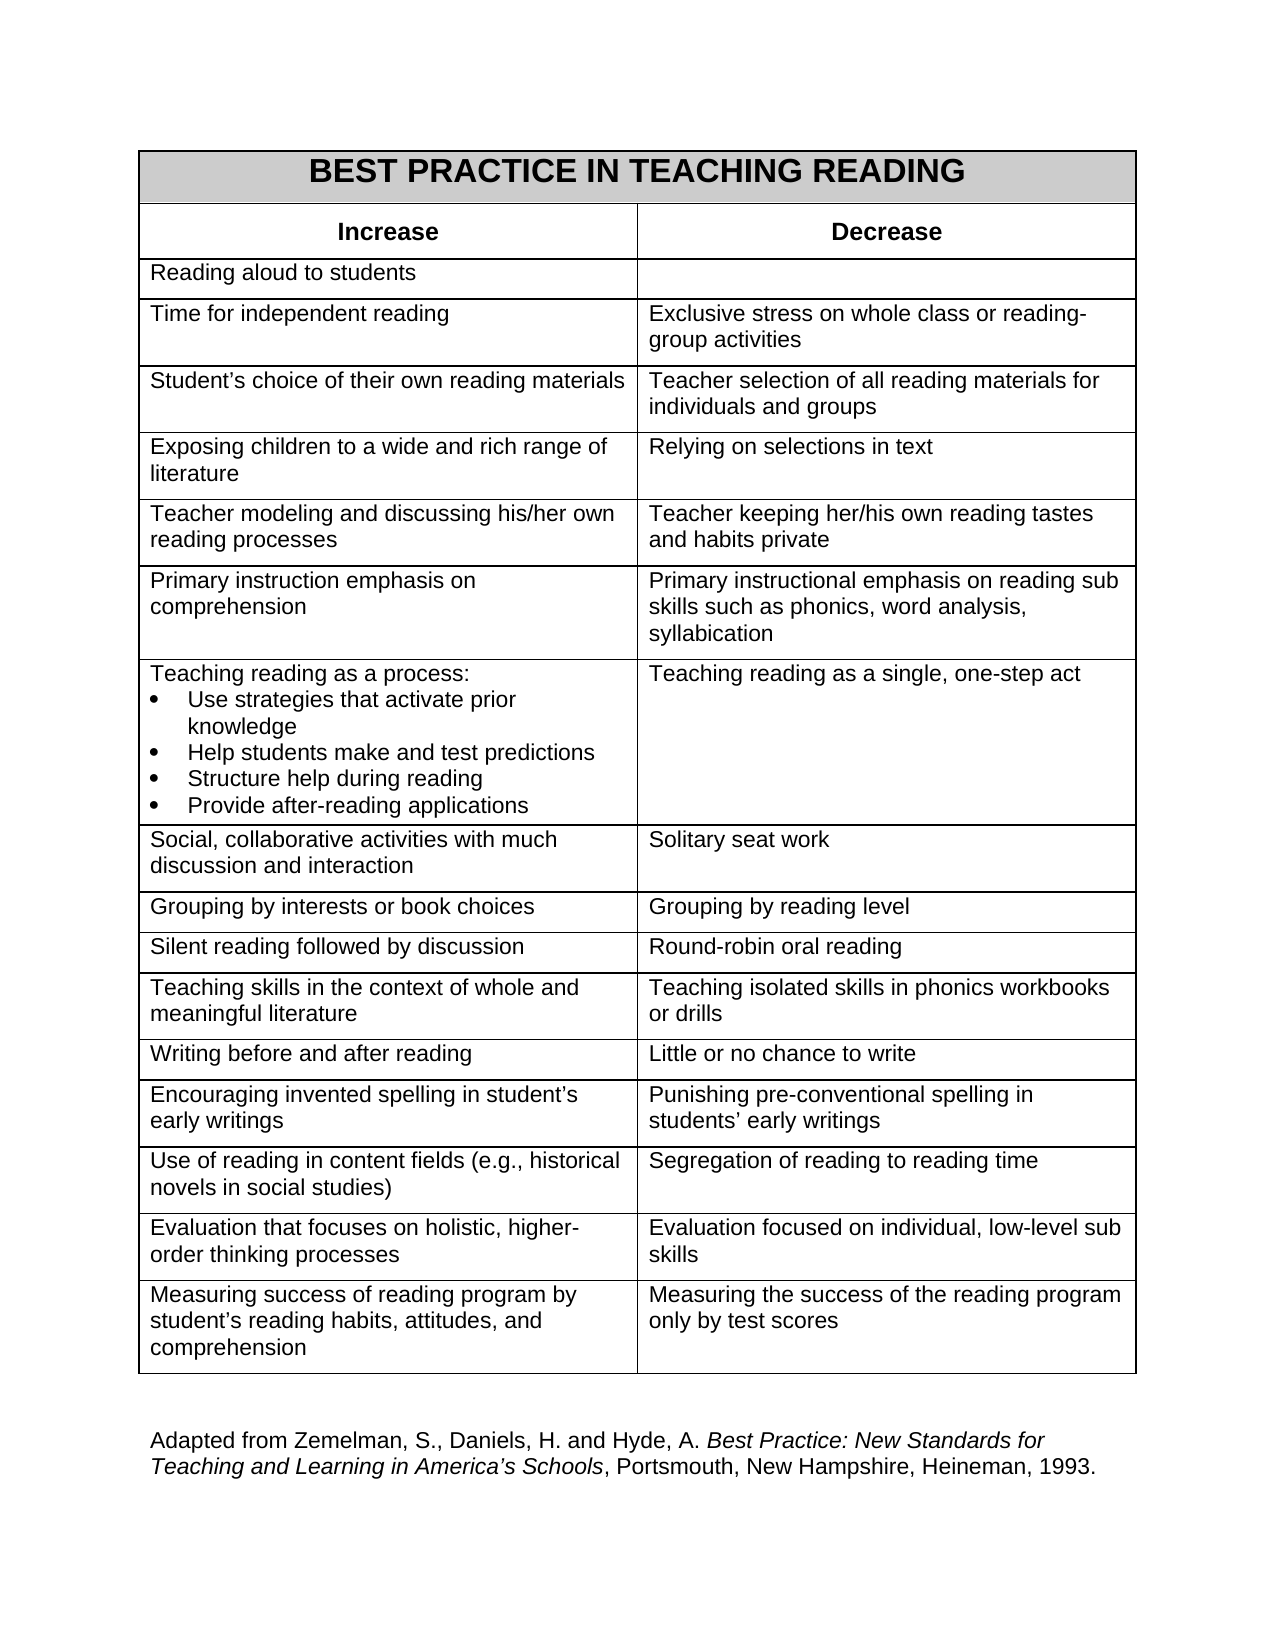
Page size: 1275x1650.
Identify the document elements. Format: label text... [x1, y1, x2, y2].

table_cell Teacher keeping her/his own reading tastes and habits private [638, 500, 1135, 565]
table_cell Reading aloud to students [140, 260, 637, 298]
table_cell Round-robin oral reading [638, 933, 1135, 972]
table_cell Grouping by interests or book choices [140, 893, 637, 932]
table_cell Writing before and after reading [140, 1040, 637, 1079]
table_cell Grouping by reading level [638, 893, 1135, 932]
table_cell Exclusive stress on whole class or reading-group activities [638, 300, 1135, 365]
table_cell [638, 260, 1135, 298]
table_cell Segregation of reading to reading time [638, 1148, 1135, 1213]
table_cell Decrease [638, 204, 1135, 258]
table_cell Use of reading in content fields (e.g., historical novels in social studies) [140, 1148, 637, 1213]
table_cell Increase [140, 204, 637, 258]
table_cell Teacher selection of all reading materials for individuals and groups [638, 367, 1135, 432]
table_cell Measuring success of reading program by student’s reading habits, attitudes, and comprehension [140, 1281, 637, 1373]
table_cell Time for independent reading [140, 300, 637, 365]
table_cell Evaluation that focuses on holistic, higher-order thinking processes [140, 1214, 637, 1279]
table_cell Evaluation focused on individual, low-level sub skills [638, 1214, 1135, 1279]
table_cell Punishing pre-conventional spelling in students’ early writings [638, 1081, 1135, 1146]
table_cell Teaching reading as a process: Use strategies that activate prior knowledge Help students make and test predictions Structure help during reading Provide after-reading applications [140, 660, 637, 824]
table_cell Social, collaborative activities with much discussion and interaction [140, 826, 637, 891]
table_cell Primary instruction emphasis on comprehension [140, 567, 637, 658]
table_cell Exposing children to a wide and rich range of literature [140, 433, 637, 498]
text Adapted from Zemelman, S., Daniels, H. and Hyde, A. Best Practice: New Standards for Teaching and Learning in America’s Schools, Portsmouth, New Hampshire, Heineman, 1993. [150, 1427, 1125, 1479]
table_cell Measuring the success of the reading program only by test scores [638, 1281, 1135, 1373]
table_cell Teaching skills in the context of whole and meaningful literature [140, 974, 637, 1039]
table_cell Solitary seat work [638, 826, 1135, 891]
table_cell Student’s choice of their own reading materials [140, 367, 637, 432]
table_cell Little or no chance to write [638, 1040, 1135, 1079]
table_cell Encouraging invented spelling in student’s early writings [140, 1081, 637, 1146]
table_cell Relying on selections in text [638, 433, 1135, 498]
table_cell Teaching reading as a single, one-step act [638, 660, 1135, 824]
table_cell Teaching isolated skills in phonics workbooks or drills [638, 974, 1135, 1039]
table_cell Silent reading followed by discussion [140, 933, 637, 972]
table_cell Teacher modeling and discussing his/her own reading processes [140, 500, 637, 565]
table_header BEST PRACTICE IN TEACHING READING [140, 152, 1135, 202]
table_cell Primary instructional emphasis on reading sub skills such as phonics, word analysis, syllabication [638, 567, 1135, 658]
